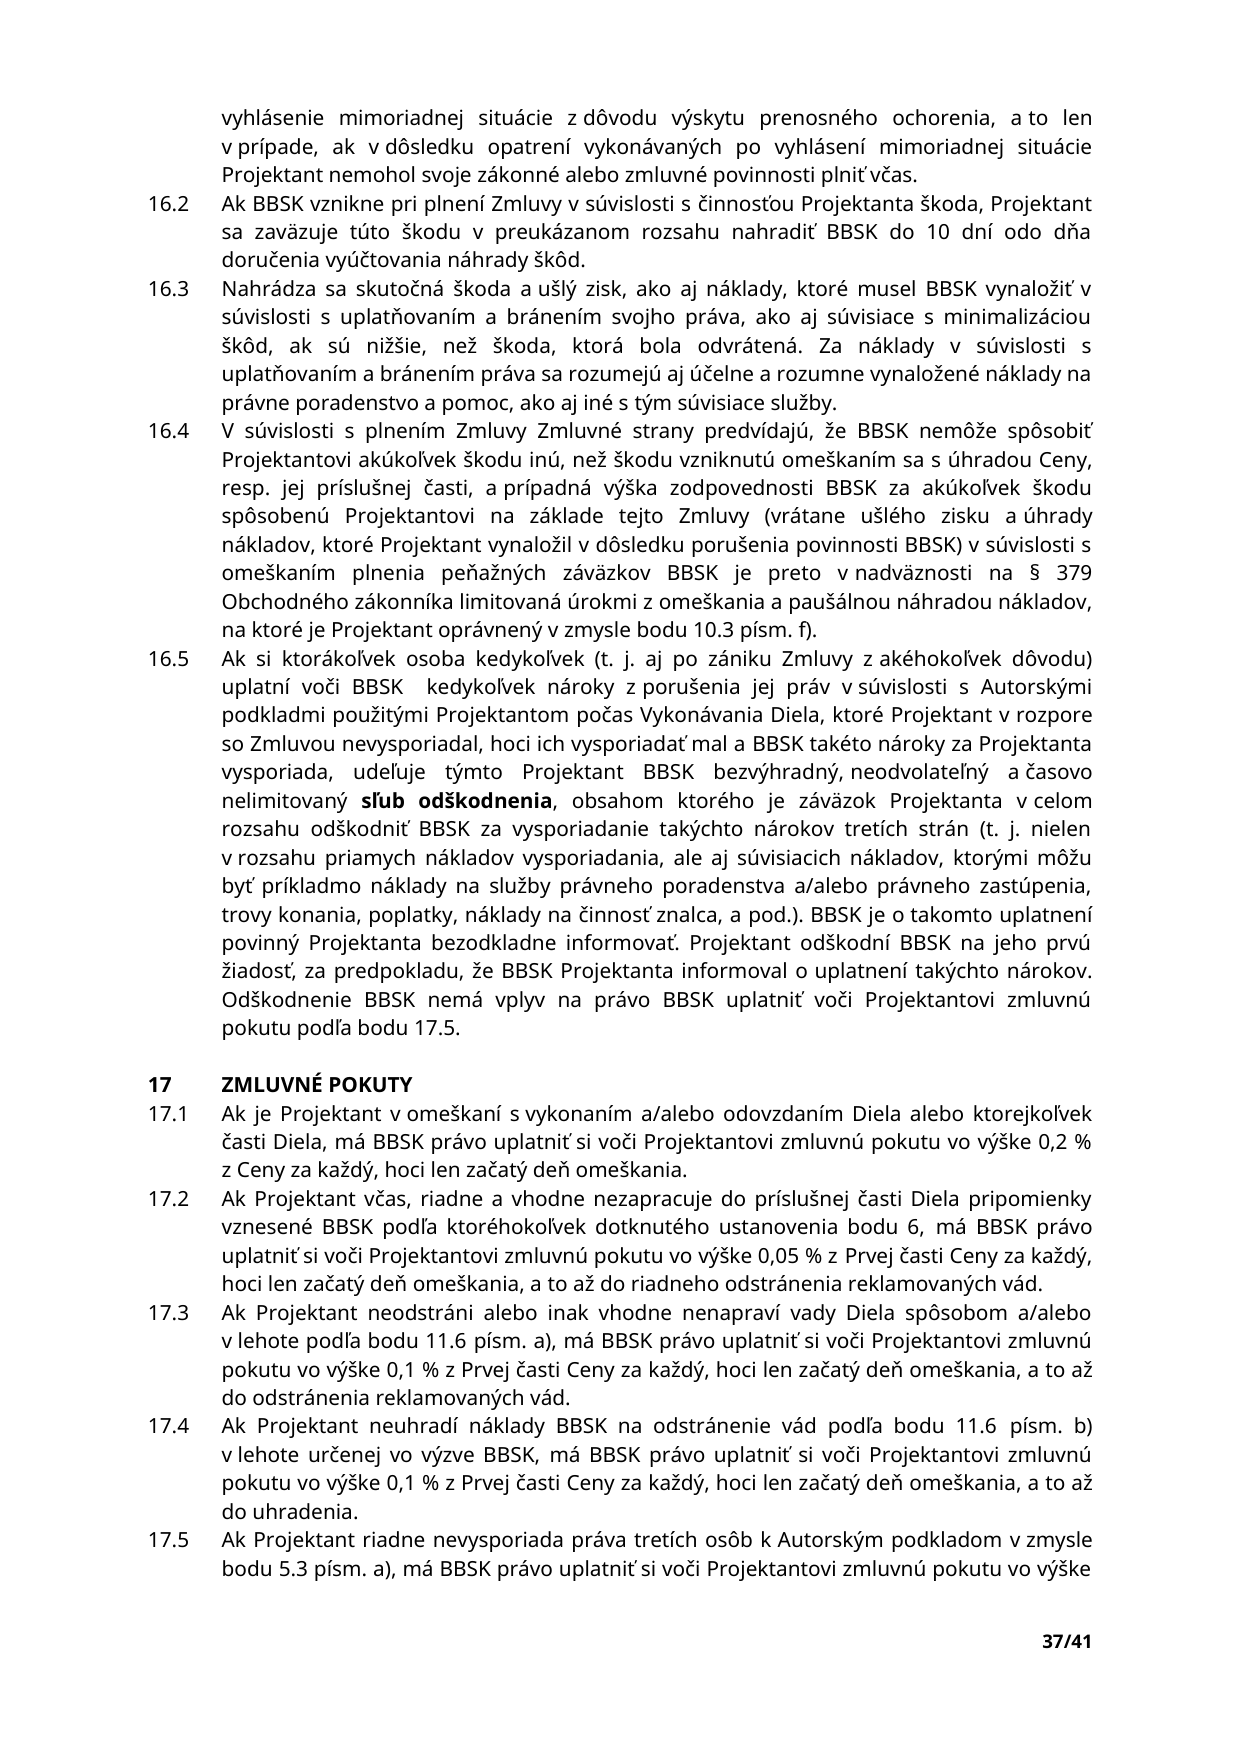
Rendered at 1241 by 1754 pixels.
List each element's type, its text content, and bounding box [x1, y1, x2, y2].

text 16.3 Nahrádza sa skutočná škoda a ušlý zisk, ako aj náklady, ktoré musel BBSK vynaložiť v súvislosti s uplatňovaním a bránením svojho práva, ako aj súvisiace s minimalizáciou škôd, ak sú nižšie, než škoda, ktorá bola odvrátená. Za náklady v súvislosti s uplatňovaním a bránením práva sa rozumejú aj účelne a rozumne vynaložené náklady na právne poradenstvo a pomoc, ako aj iné s tým súvisiace služby. [148, 274, 1093, 416]
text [148, 103, 1093, 189]
text 16.4 V súvislosti s plnením Zmluvy Zmluvné strany predvídajú, že BBSK nemôže spôsobiť Projektantovi akúkoľvek škodu inú, než škodu vzniknutú omeškaním sa s úhradou Ceny, resp. jej príslušnej časti, a prípadná výška zodpovednosti BBSK za akúkoľvek škodu spôsobenú Projektantovi na základe tejto Zmluvy (vrátane ušlého zisku a úhrady nákladov, ktoré Projektant vynaložil v dôsledku porušenia povinnosti BBSK) v súvislosti s omeškaním plnenia peňažných záväzkov BBSK je preto v nadväznosti na § 379 Obchodného zákonníka limitovaná úrokmi z omeškania a paušálnou náhradou nákladov, na ktoré je Projektant oprávnený v zmysle bodu 10.3 písm. f). [148, 416, 1093, 644]
text 16.2 Ak BBSK vznikne pri plnení Zmluvy v súvislosti s činnosťou Projektanta škoda, Projektant sa zaväzuje túto škodu v preukázanom rozsahu nahradiť BBSK do 10 dní odo dňa doručenia vyúčtovania náhrady škôd. [148, 189, 1093, 274]
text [148, 1525, 1093, 1582]
text 17.4 Ak Projektant neuhradí náklady BBSK na odstránenie vád podľa bodu 11.6 písm. b) v lehote určenej vo výzve BBSK, má BBSK právo uplatniť si voči Projektantovi zmluvnú pokutu vo výške 0,1 % z Prvej časti Ceny za každý, hoci len začatý deň omeškania, a to až do uhradenia. [148, 1412, 1093, 1525]
text 17.2 Ak Projektant včas, riadne a vhodne nezapracuje do príslušnej časti Diela pripomienky vznesené BBSK podľa ktoréhokoľvek dotknutého ustanovenia bodu 6, má BBSK právo uplatniť si voči Projektantovi zmluvnú pokutu vo výške 0,05 % z Prvej časti Ceny za každý, hoci len začatý deň omeškania, a to až do riadneho odstránenia reklamovaných vád. [148, 1184, 1093, 1298]
text 17.1 Ak je Projektant v omeškaní s vykonaním a/alebo odovzdaním Diela alebo ktorejkoľvek časti Diela, má BBSK právo uplatniť si voči Projektantovi zmluvnú pokutu vo výške 0,2 % z Ceny za každý, hoci len začatý deň omeškania. [148, 1099, 1093, 1184]
text 17.3 Ak Projektant neodstráni alebo inak vhodne nenapraví vady Diela spôsobom a/alebo v lehote podľa bodu 11.6 písm. a), má BBSK právo uplatniť si voči Projektantovi zmluvnú pokutu vo výške 0,1 % z Prvej časti Ceny za každý, hoci len začatý deň omeškania, a to až do odstránenia reklamovaných vád. [148, 1298, 1093, 1412]
text 17 ZMLUVNÉ POKUTY [148, 1070, 1093, 1099]
text 16.5 Ak si ktorákoľvek osoba kedykoľvek (t. j. aj po zániku Zmluvy z akéhokoľvek dôvodu) uplatní voči BBSK kedykoľvek nároky z porušenia jej práv v súvislosti s Autorskými podkladmi použitými Projektantom počas Vykonávania Diela, ktoré Projektant v rozpore so Zmluvou nevysporiadal, hoci ich vysporiadať mal a BBSK takéto nároky za Projektanta vysporiada, udeľuje týmto Projektant BBSK bezvýhradný, neodvolateľný a časovo nelimitovaný sľub odškodnenia, obsahom ktorého je záväzok Projektanta v celom rozsahu odškodniť BBSK za vysporiadanie takýchto nárokov tretích strán (t. j. nielen v rozsahu priamych nákladov vysporiadania, ale aj súvisiacich nákladov, ktorými môžu byť príkladmo náklady na služby právneho poradenstva a/alebo právneho zastúpenia, trovy konania, poplatky, náklady na činnosť znalca, a pod.). BBSK je o takomto uplatnení povinný Projektanta bezodkladne informovať. Projektant odškodní BBSK na jeho prvú žiadosť, za predpokladu, že BBSK Projektanta informoval o uplatnení takýchto nárokov. Odškodnenie BBSK nemá vplyv na právo BBSK uplatniť voči Projektantovi zmluvnú pokutu podľa bodu 17.5. [148, 644, 1093, 1042]
